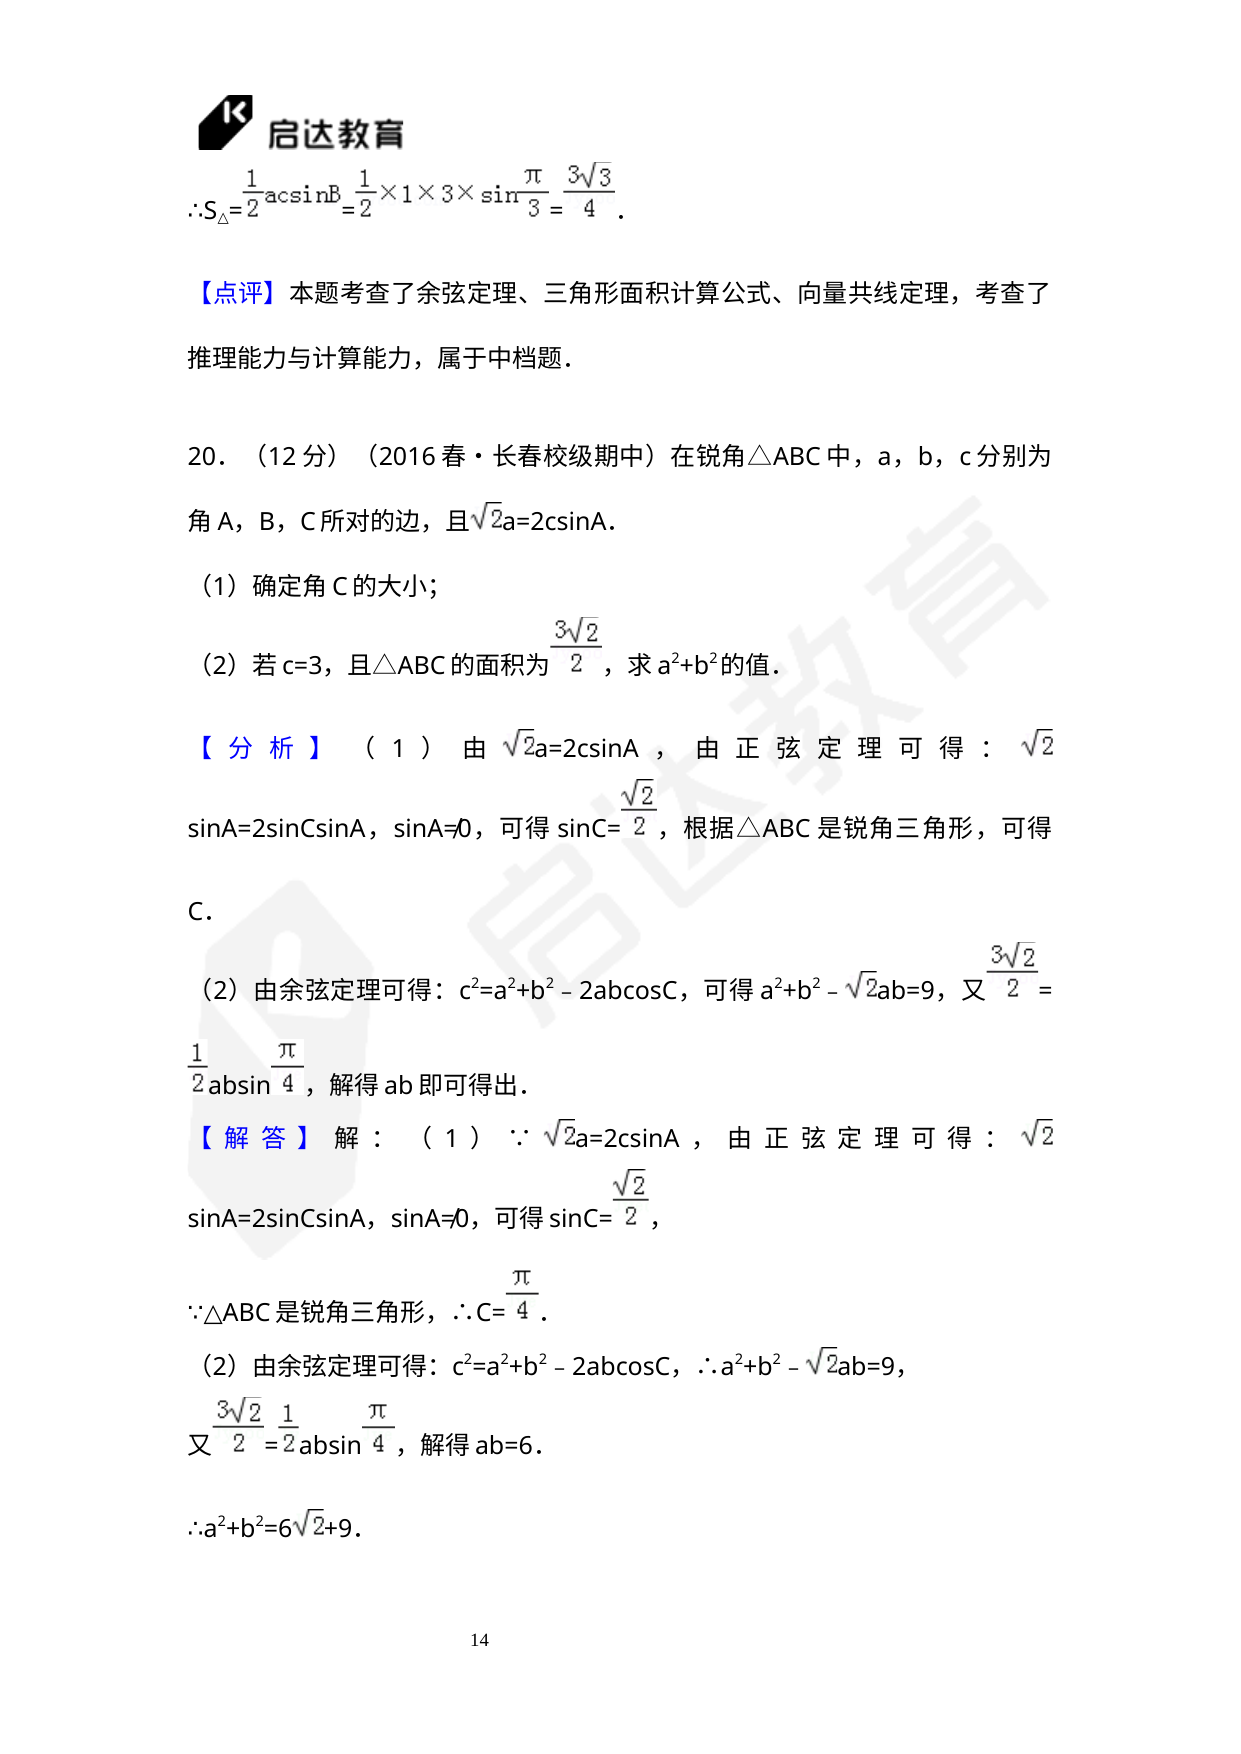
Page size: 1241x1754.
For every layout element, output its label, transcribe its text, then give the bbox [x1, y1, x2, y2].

text 【解答】解：（1）∵a=2csinA，由正弦定理可得：sinA=2sinCsinA，sinA≠0，可得sinC=， [187, 1104, 1053, 1267]
picture [355, 165, 549, 220]
picture [1021, 729, 1053, 758]
picture [271, 1039, 304, 1095]
picture [986, 942, 1039, 1000]
picture [187, 1039, 208, 1095]
text 20．（12分）（2016春•长春校级期中）在锐角△ABC中，a，b，c分别为角A，B，C所对的边，且a=2csinA． [187, 422, 1053, 552]
text ∵△ABC是锐角三角形，∴C=． [187, 1267, 1053, 1332]
picture [543, 1119, 575, 1148]
picture [505, 1267, 539, 1322]
picture [242, 165, 342, 220]
picture [212, 1397, 264, 1455]
picture [621, 779, 657, 838]
picture [563, 162, 615, 220]
picture [1021, 1119, 1053, 1148]
text （2）由余弦定理可得：c2=a2+b2﹣2abcosC，∴a2+b2﹣ab=9， [187, 1332, 1053, 1397]
picture [550, 617, 602, 675]
picture [362, 1400, 395, 1455]
picture [612, 1169, 649, 1228]
text （2）由余弦定理可得：c2=a2+b2﹣2abcosC，可得a2+b2﹣ab=9，又=absin，解得ab即可得出． [187, 942, 1053, 1104]
text （2）若c=3，且△ABC的面积为，求a2+b2的值． [187, 617, 1053, 714]
text 【点评】本题考查了余弦定理、三角形面积计算公式、向量共线定理，考查了推理能力与计算能力，属于中档题． [187, 259, 1053, 389]
text ∴S△===． [187, 162, 1053, 259]
text 【分析】（1）由a=2csinA，由正弦定理可得：sinA=2sinCsinA，sinA≠0，可得sinC=，根据△ABC是锐角三角形，可得C． [187, 714, 1053, 942]
text ∴a2+b2=6+9． [187, 1494, 1053, 1559]
picture [805, 1347, 838, 1376]
picture [198, 95, 404, 150]
text 又=absin，解得ab=6． [187, 1397, 1053, 1494]
picture [470, 502, 502, 531]
picture [292, 1509, 324, 1538]
picture [845, 971, 877, 1000]
picture [278, 1400, 299, 1455]
picture [502, 729, 535, 758]
text （1）确定角C的大小； [187, 552, 1053, 617]
